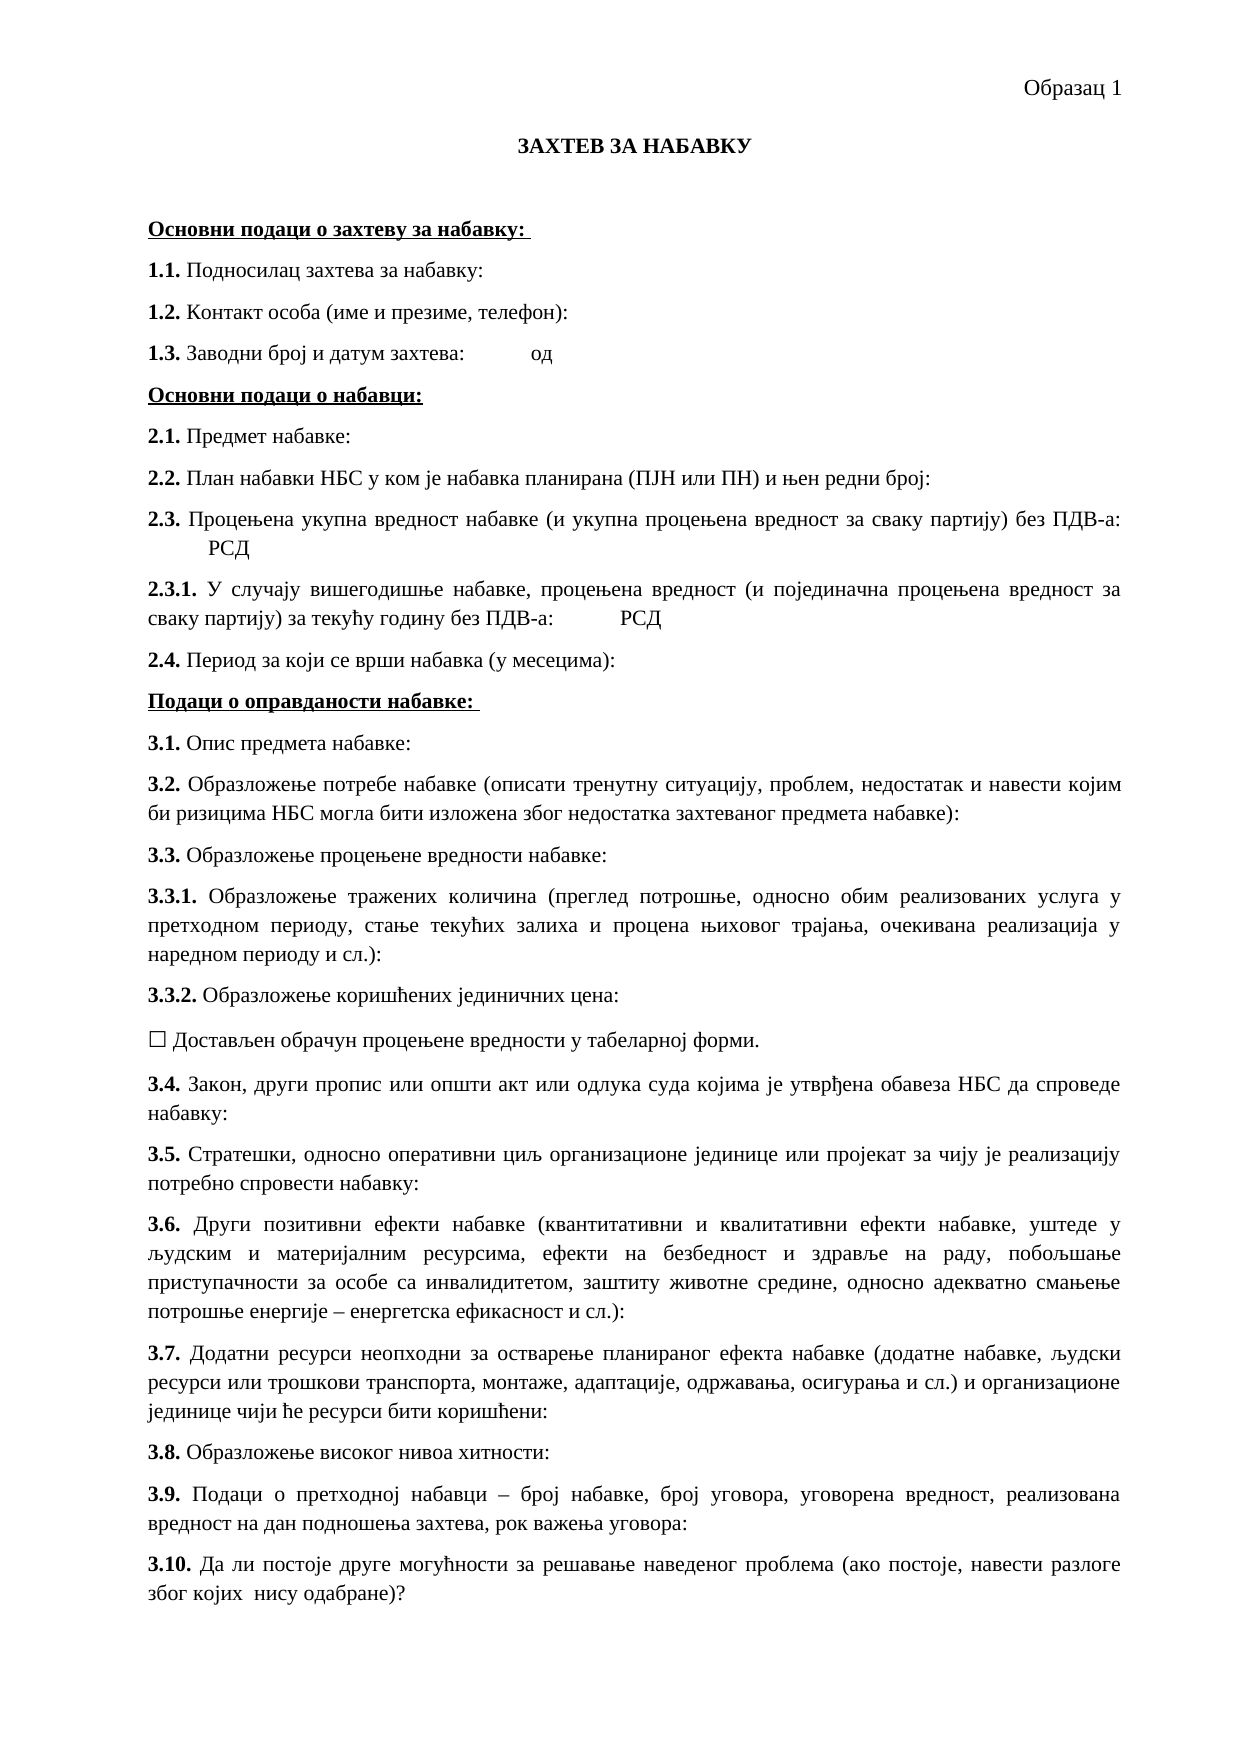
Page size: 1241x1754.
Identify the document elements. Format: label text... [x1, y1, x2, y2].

text Основни подаци о набавци: [148, 382, 1122, 407]
text 3.8. Образложење високог нивоа хитности: [148, 1439, 1122, 1464]
text 3.3.2. Образложење коришћених јединичних цена: [148, 982, 1122, 1008]
text 1.1. Подносилац захтева за набавку: [148, 257, 1122, 282]
text 3.9. Подаци о претходној набавци – број набавке, број уговора, уговорена вредност, реализована вредност на дан подношења захтева, рок важења уговора: [148, 1481, 1122, 1535]
text 3.10. Да ли постоје друге могућности за решавање наведеног проблема (ако постоје, навести разлоге због којих нису одабране)? [148, 1551, 1122, 1605]
text 3.5. Стратешки, односно оперативни циљ организационе јединице или пројекат за чију је реализацију потребно спровести набавку: [148, 1141, 1122, 1195]
text Основни подаци о захтеву за набавку: [148, 216, 1122, 241]
text 2.3.1. У случају вишегодишње набавке, процењена вредност (и појединачна процењена вредност за сваку партију) за текућу годину без ПДВ-а: РСД [148, 576, 1122, 631]
text Подаци о оправданости набавке: [148, 688, 1122, 713]
text 3.6. Други позитивни ефекти набавке (квантитативни и квалитативни ефекти набавке, уштеде у људским и материјалним ресурсима, ефекти на безбедност и здравље на раду, побољшање приступачности за особе са инвалидитетом, заштиту животне средине, односно адекватно смањење потрошње енергије – енергетска ефикасност и сл.): [148, 1211, 1122, 1323]
text 3.2. Образложење потребе набавке (описати тренутну ситуацију, проблем, недостатак и навести којим би ризицима НБС могла бити изложена због недостатка захтеваног предмета набавке): [148, 771, 1122, 825]
text 2.4. Период за који се врши набавка (у месецима): [148, 647, 1122, 672]
text 2.2. План набавки НБС у ком је набавка планирана (ПЈН или ПН) и њен редни број: [148, 464, 1122, 490]
text Достављен обрачун процењене вредности у табеларној форми. [148, 1024, 1122, 1054]
text ЗАХТЕВ ЗА НАБАВКУ [148, 133, 1122, 158]
text 3.7. Додатни ресурси неопходни за остварење планираног ефекта набавке (додатне набавке, људски ресурси или трошкови транспорта, монтаже, адаптације, одржавања, осигурања и сл.) и организационе јединице чији ће ресурси бити коришћени: [148, 1340, 1122, 1423]
text 1.3. Заводни број и датум захтева: од [148, 340, 1122, 365]
text 3.4. Закон, други пропис или општи акт или одлука суда којима је утврђена обавеза НБС да спроведе набавку: [148, 1071, 1122, 1125]
text 2.1. Предмет набавке: [148, 423, 1122, 448]
text 3.1. Опис предмета набавке: [148, 730, 1122, 755]
text 2.3. Процењена укупна вредност набавке (и укупна процењена вредност за сваку партију) без ПДВ-а: РСД [148, 506, 1122, 560]
text 1.2. Контакт особа (име и презиме, телефон): [148, 299, 1122, 324]
text 3.3. Образложење процењене вредности набавке: [148, 842, 1122, 867]
text 3.3.1. Образложење тражених количина (преглед потрошње, односно обим реализованих услуга у претходном периоду, стање текућих залиха и процена њиховог трајања, очекивана реализација у наредном периоду и сл.): [148, 883, 1122, 966]
